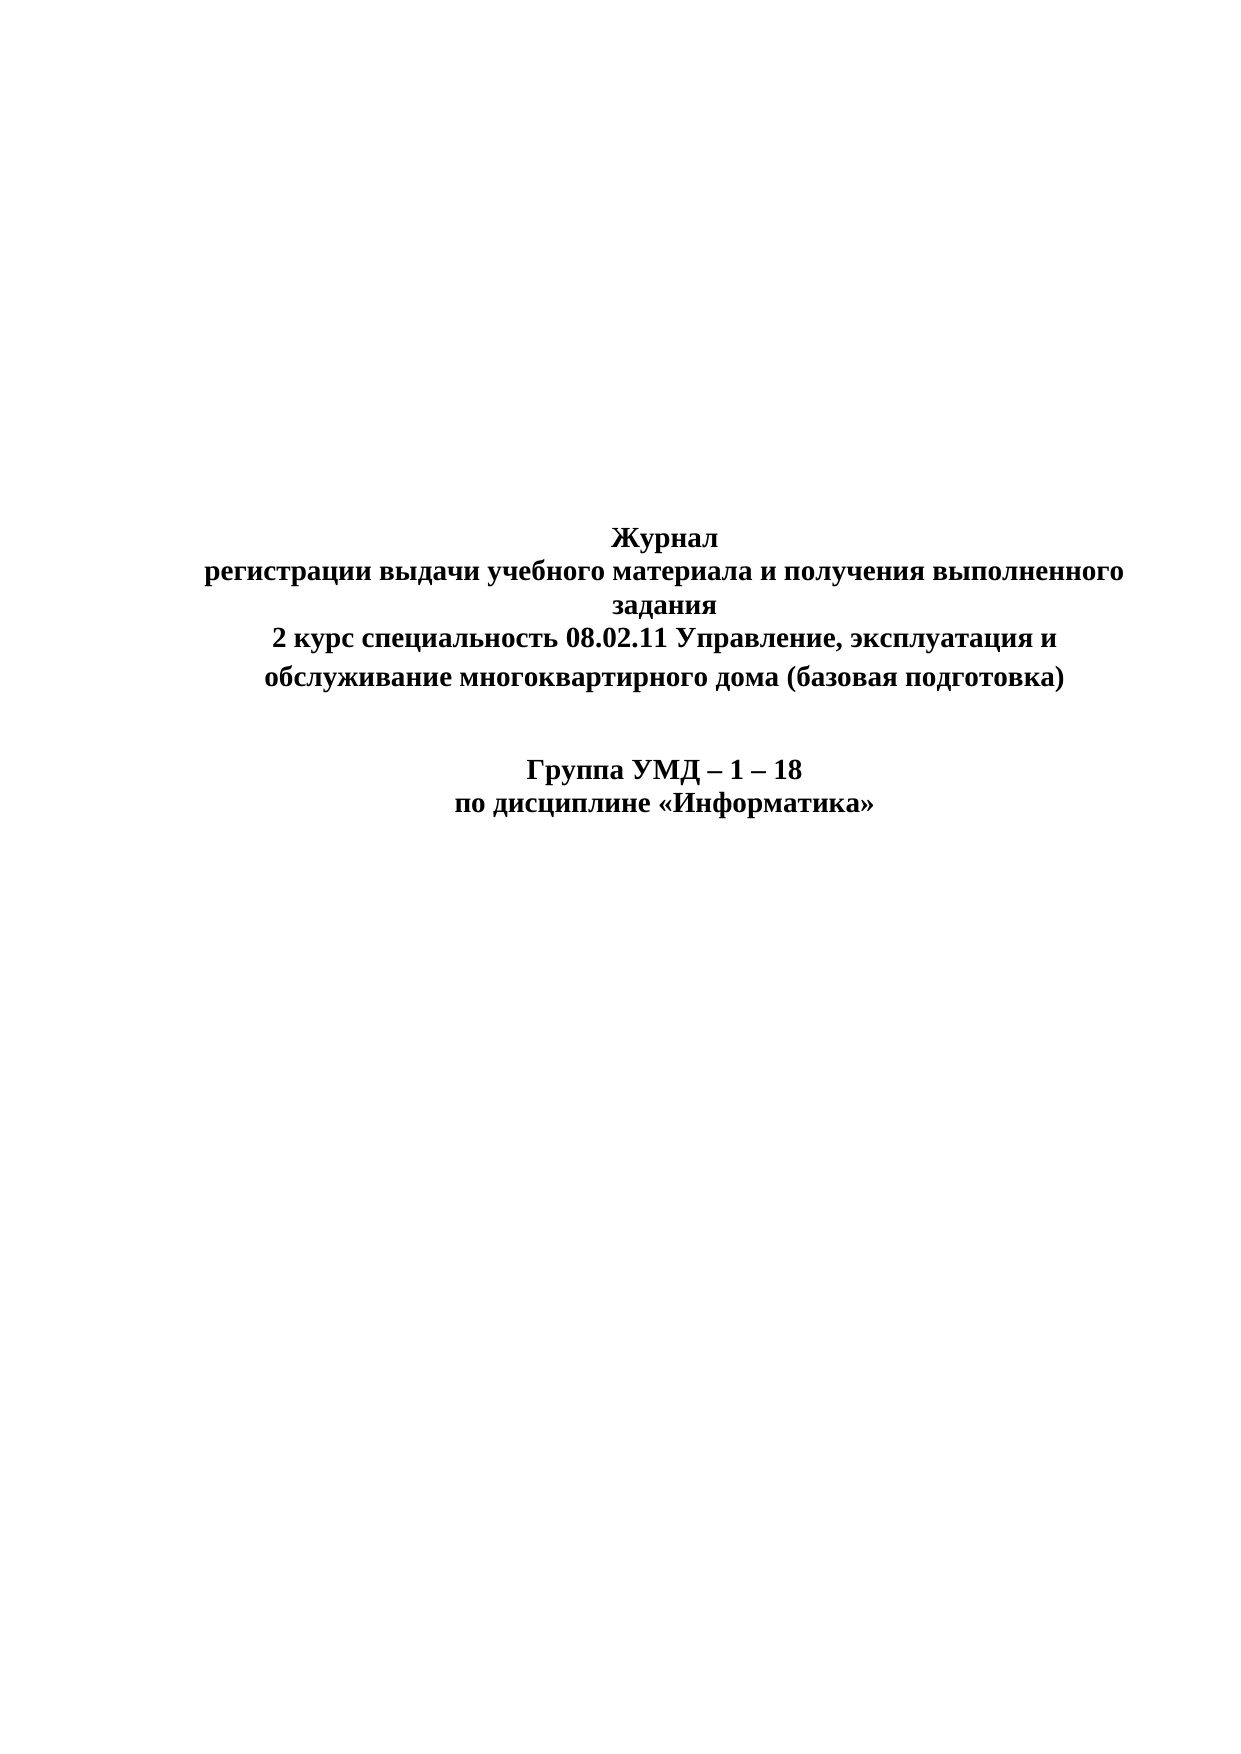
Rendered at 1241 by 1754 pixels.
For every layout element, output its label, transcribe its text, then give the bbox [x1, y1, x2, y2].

text регистрации выдачи учебного материала и получения выполненного задания [177, 553, 1152, 621]
text по дисциплине «Информатика» [177, 786, 1152, 819]
text Журнал [177, 520, 1152, 553]
text 2 курс специальность 08.02.11 Управление, эксплуатация и обслуживание многоквартирного дома (базовая подготовка) [177, 621, 1152, 693]
text Группа УМД – 1 – 18 [177, 752, 1152, 786]
